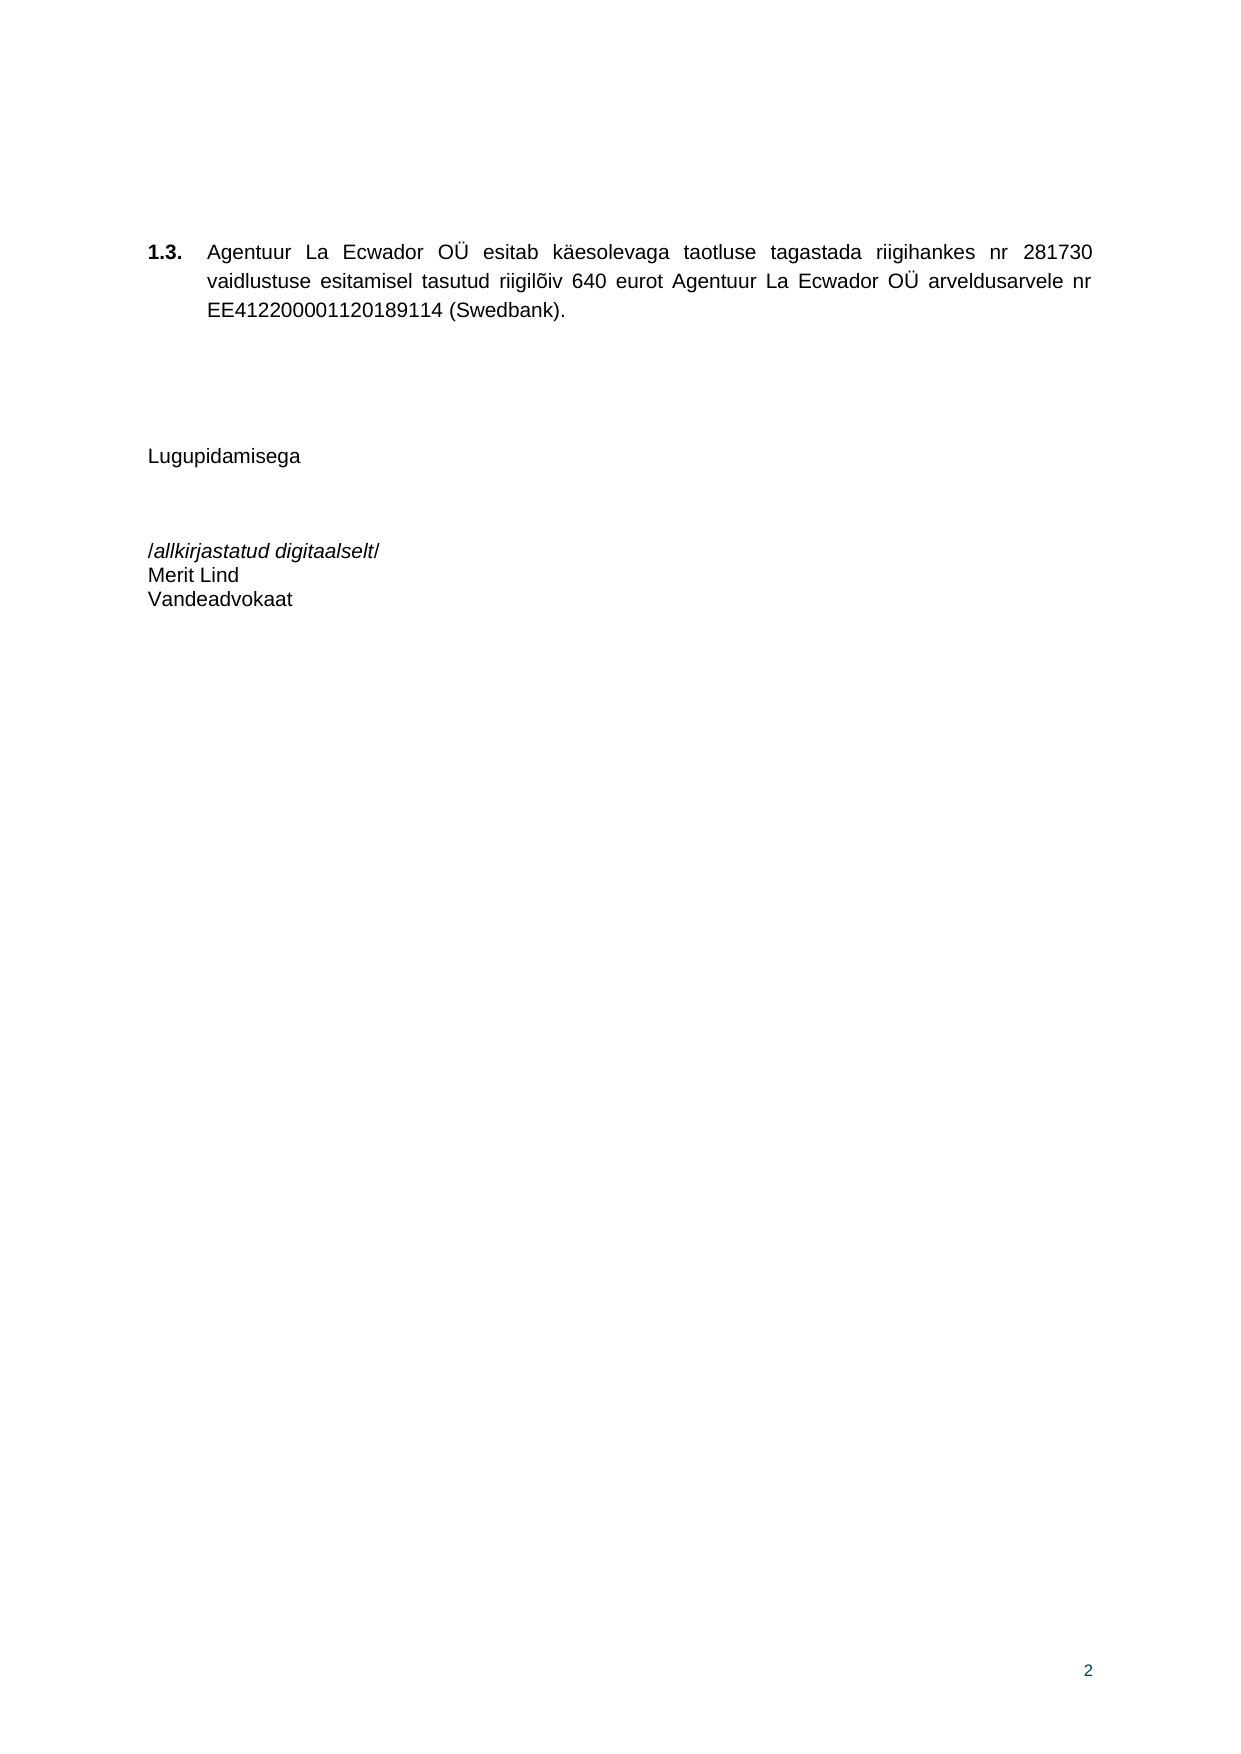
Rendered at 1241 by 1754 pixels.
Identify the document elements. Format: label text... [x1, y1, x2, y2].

text Merit Lind [148, 563, 1092, 587]
text /allkirjastatud digitaalselt/ [148, 539, 1092, 563]
text Lugupidamisega [148, 443, 1092, 467]
text Vandeadvokaat [148, 587, 1092, 611]
list Agentuur La Ecwador OÜ esitab käesolevaga taotluse tagastada riigihankes nr 281730 vaidlustuse esitamisel tasutud riigilõiv 640 eurot Agentuur La Ecwador OÜ arveldusarvele nr EE412200001120189114 (Swedbank). [148, 236, 1092, 324]
